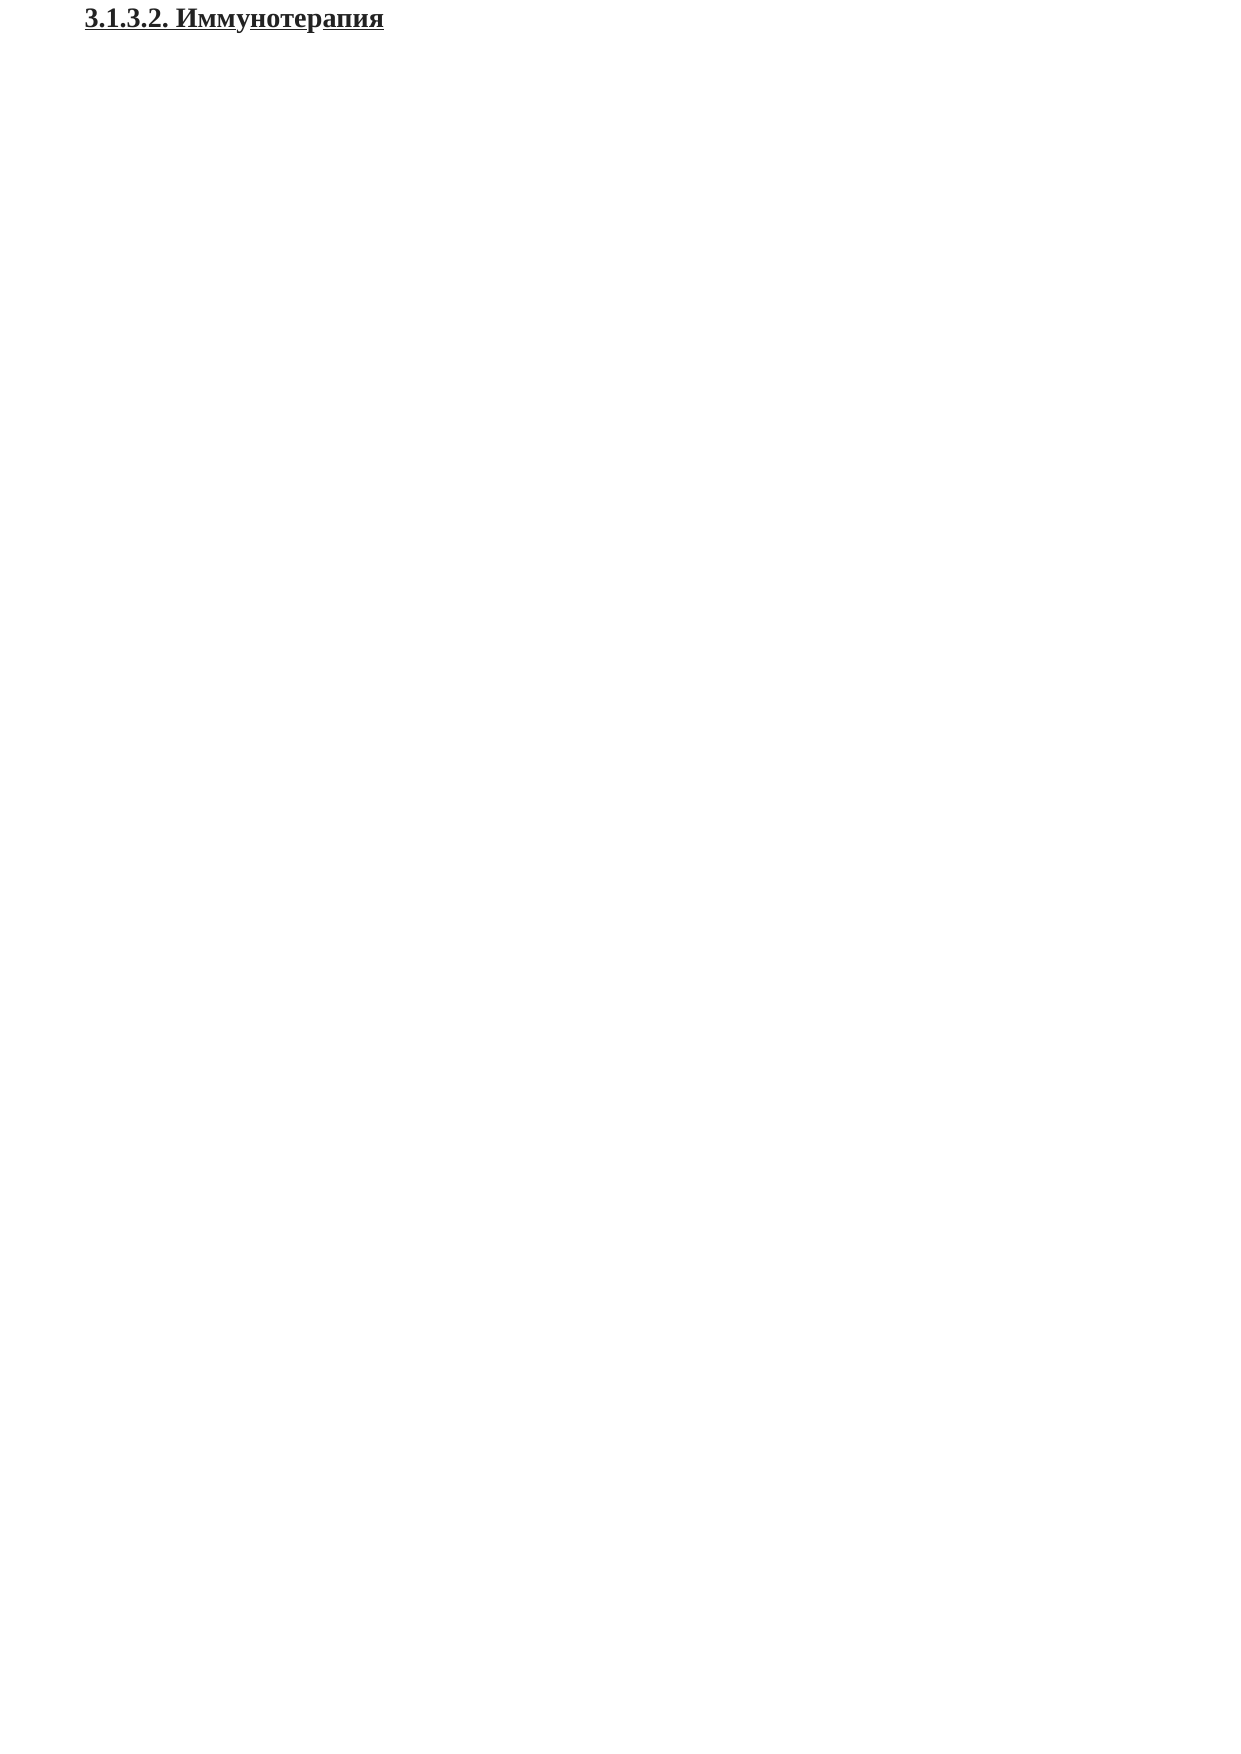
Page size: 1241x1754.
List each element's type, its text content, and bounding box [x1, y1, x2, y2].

subtitle 3.1.3.2. Иммунотерапия [84, 1, 1201, 33]
